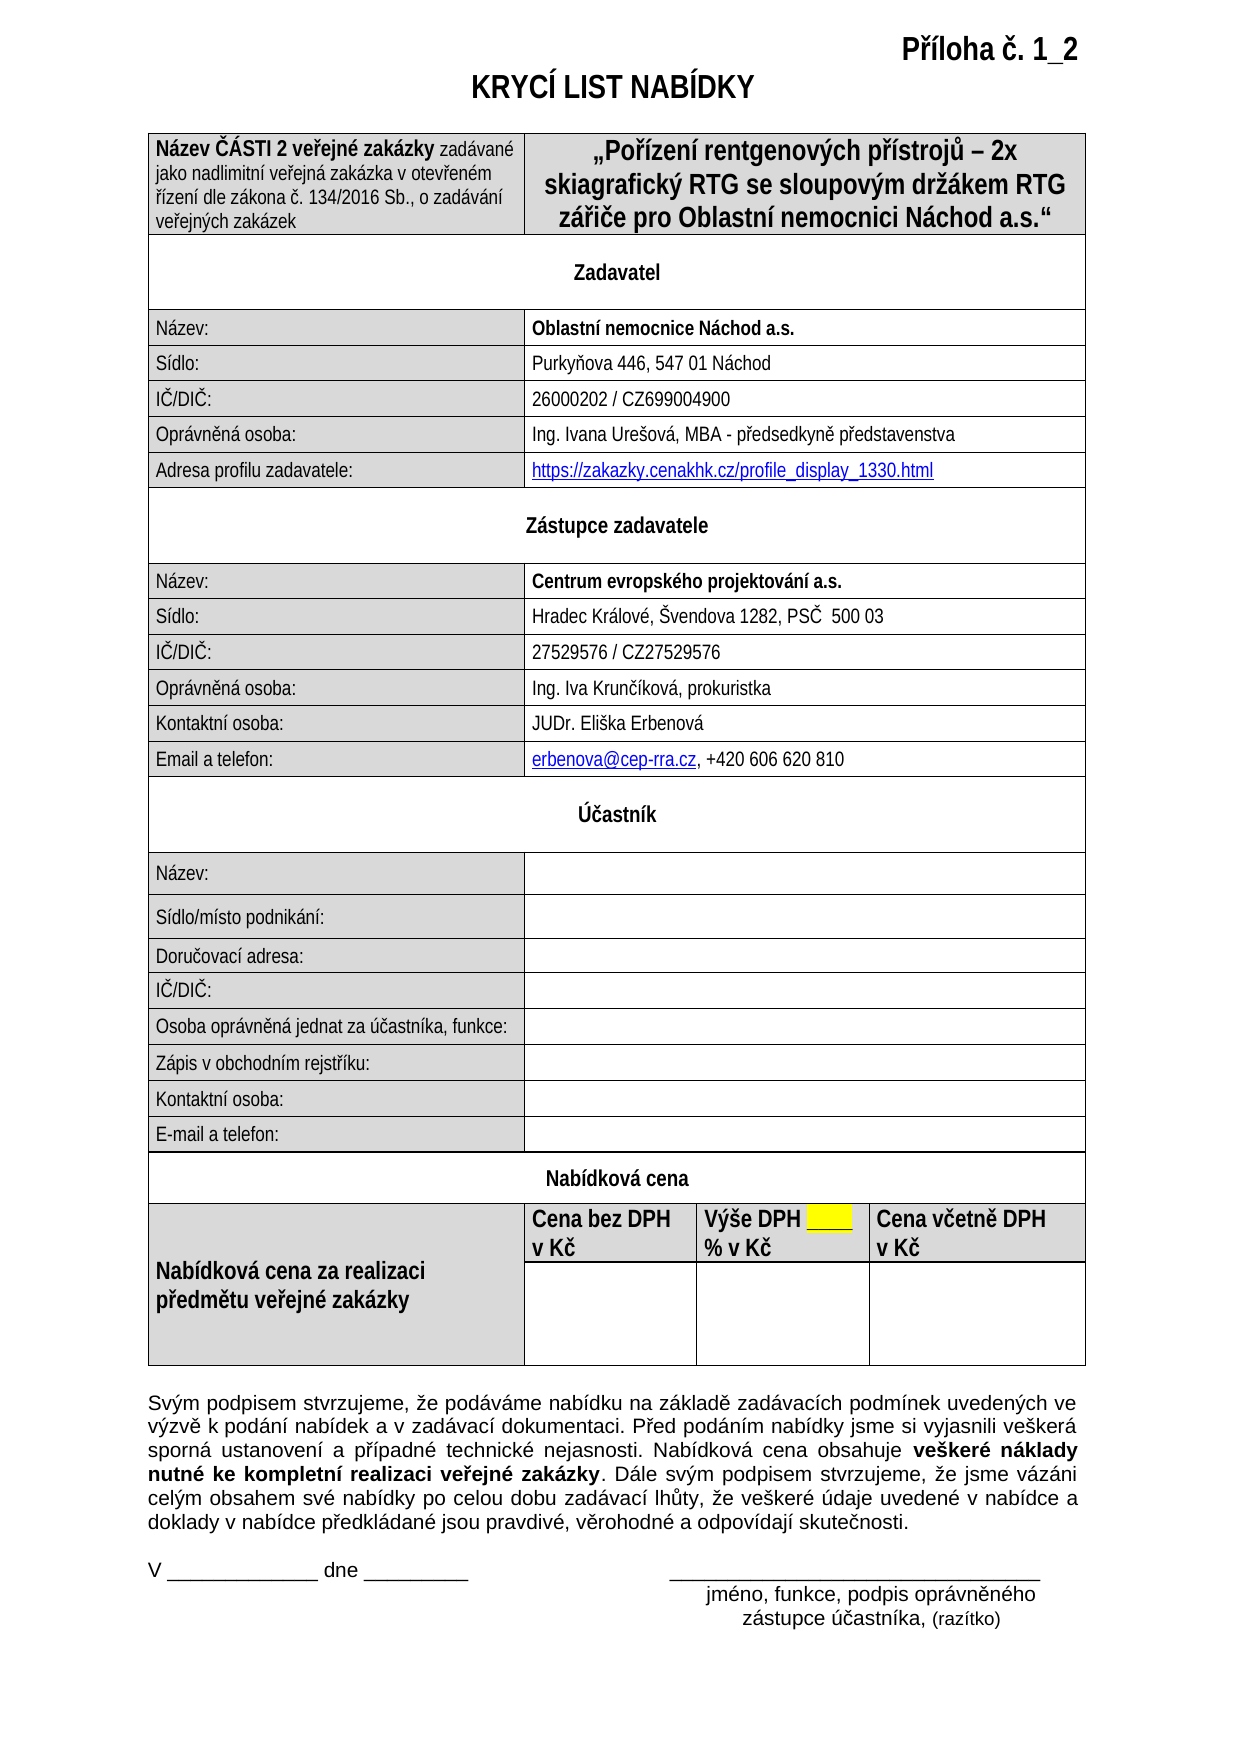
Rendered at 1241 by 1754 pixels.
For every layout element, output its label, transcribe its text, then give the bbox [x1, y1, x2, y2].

table_cell [525, 1117, 1085, 1151]
table_cell Účastník [149, 777, 1085, 852]
table_cell 27529576 / CZ27529576 [525, 635, 1085, 669]
table_cell Kontaktní osoba: [149, 706, 524, 741]
table_cell IČ/DIČ: [149, 635, 524, 669]
table_cell Ing. Ivana Urešová, MBA - předsedkyně představenstva [525, 417, 1085, 452]
table_cell [697, 1263, 869, 1365]
table_header Název ČÁSTI 2 veřejné zakázky zadávané jako nadlimitní veřejná zakázka v otevřeném řízení dle zákona č. 134/2016 Sb., o zadávání veřejných zakázek [149, 134, 524, 234]
table_cell Zápis v obchodním rejstříku: [149, 1045, 524, 1080]
table_cell Sídlo/místo podnikání: [149, 895, 524, 938]
table_cell Doručovací adresa: [149, 939, 524, 972]
table_cell Email a telefon: [149, 742, 524, 776]
text V _____________ dne _________ ________________________________ [148, 1558, 1078, 1582]
table_cell Zástupce zadavatele [149, 488, 1085, 562]
table_cell Hradec Králové, Švendova 1282, PSČ 500 03 [525, 599, 1085, 634]
table_cell Nabídková cena za realizaci předmětu veřejné zakázky [149, 1204, 524, 1365]
table_cell IČ/DIČ: [149, 381, 524, 416]
text KRYCÍ LIST NABÍDKY [148, 68, 1078, 106]
table_cell erbenova@cep-rra.cz, +420 606 620 810 [525, 742, 1085, 776]
table_cell Cena bez DPH v Kč [525, 1204, 696, 1261]
table_cell Kontaktní osoba: [149, 1081, 524, 1116]
table_cell Oblastní nemocnice Náchod a.s. [525, 310, 1085, 345]
table_cell Nabídková cena [149, 1153, 1085, 1203]
table_cell Název: [149, 310, 524, 345]
table_cell Zadavatel [149, 235, 1085, 309]
table_cell [870, 1263, 1085, 1365]
table_cell Sídlo: [149, 599, 524, 634]
table_cell Osoba oprávněná jednat za účastníka, funkce: [149, 1009, 524, 1044]
table_cell [525, 1045, 1085, 1080]
table_cell [525, 1263, 696, 1365]
text Příloha č. 1_2 [148, 29, 1078, 68]
table_cell 26000202 / CZ699004900 [525, 381, 1085, 416]
table_cell IČ/DIČ: [149, 973, 524, 1008]
table_cell Purkyňova 446, 547 01 Náchod [525, 346, 1085, 380]
table_cell Centrum evropského projektování a.s. [525, 564, 1085, 598]
table_cell Název: [149, 853, 524, 894]
table_cell [525, 895, 1085, 938]
table_cell Výše DPH ____ % v Kč [697, 1204, 869, 1261]
table_cell Ing. Iva Krunčíková, prokuristka [525, 670, 1085, 705]
text Svým podpisem stvrzujeme, že podáváme nabídku na základě zadávacích podmínek uvedených ve výzvě k podání nabídek a v zadávací dokumentaci. Před podáním nabídky jsme si vyjasnili veškerá sporná ustanovení a případné technické nejasnosti. Nabídková cena obsahuje veškeré náklady nutné ke kompletní realizaci veřejné zakázky. Dále svým podpisem stvrzujeme, že jsme vázáni celým obsahem své nabídky po celou dobu zadávací lhůty, že veškeré údaje uvedené v nabídce a doklady v nabídce předkládané jsou pravdivé, věrohodné a odpovídají skutečnosti. [148, 1390, 1078, 1534]
table_cell Název: [149, 564, 524, 598]
table_cell E-mail a telefon: [149, 1117, 524, 1151]
text jméno, funkce, podpis oprávněného zástupce účastníka, (razítko) [664, 1582, 1078, 1630]
table_cell [525, 939, 1085, 972]
table_cell [525, 1081, 1085, 1116]
table_cell Oprávněná osoba: [149, 670, 524, 705]
table_cell Cena včetně DPH v Kč [870, 1204, 1085, 1261]
table_cell [525, 1009, 1085, 1044]
table_header „Pořízení rentgenových přístrojů – 2x skiagrafický RTG se sloupovým držákem RTG zářiče pro Oblastní nemocnici Náchod a.s.“ [525, 134, 1085, 234]
table_cell Adresa profilu zadavatele: [149, 453, 524, 487]
table_cell [525, 973, 1085, 1008]
table_cell [525, 853, 1085, 894]
table_cell https://zakazky.cenakhk.cz/profile_display_1330.html [525, 453, 1085, 487]
table_cell Sídlo: [149, 346, 524, 380]
table_cell Oprávněná osoba: [149, 417, 524, 452]
table_cell JUDr. Eliška Erbenová [525, 706, 1085, 741]
